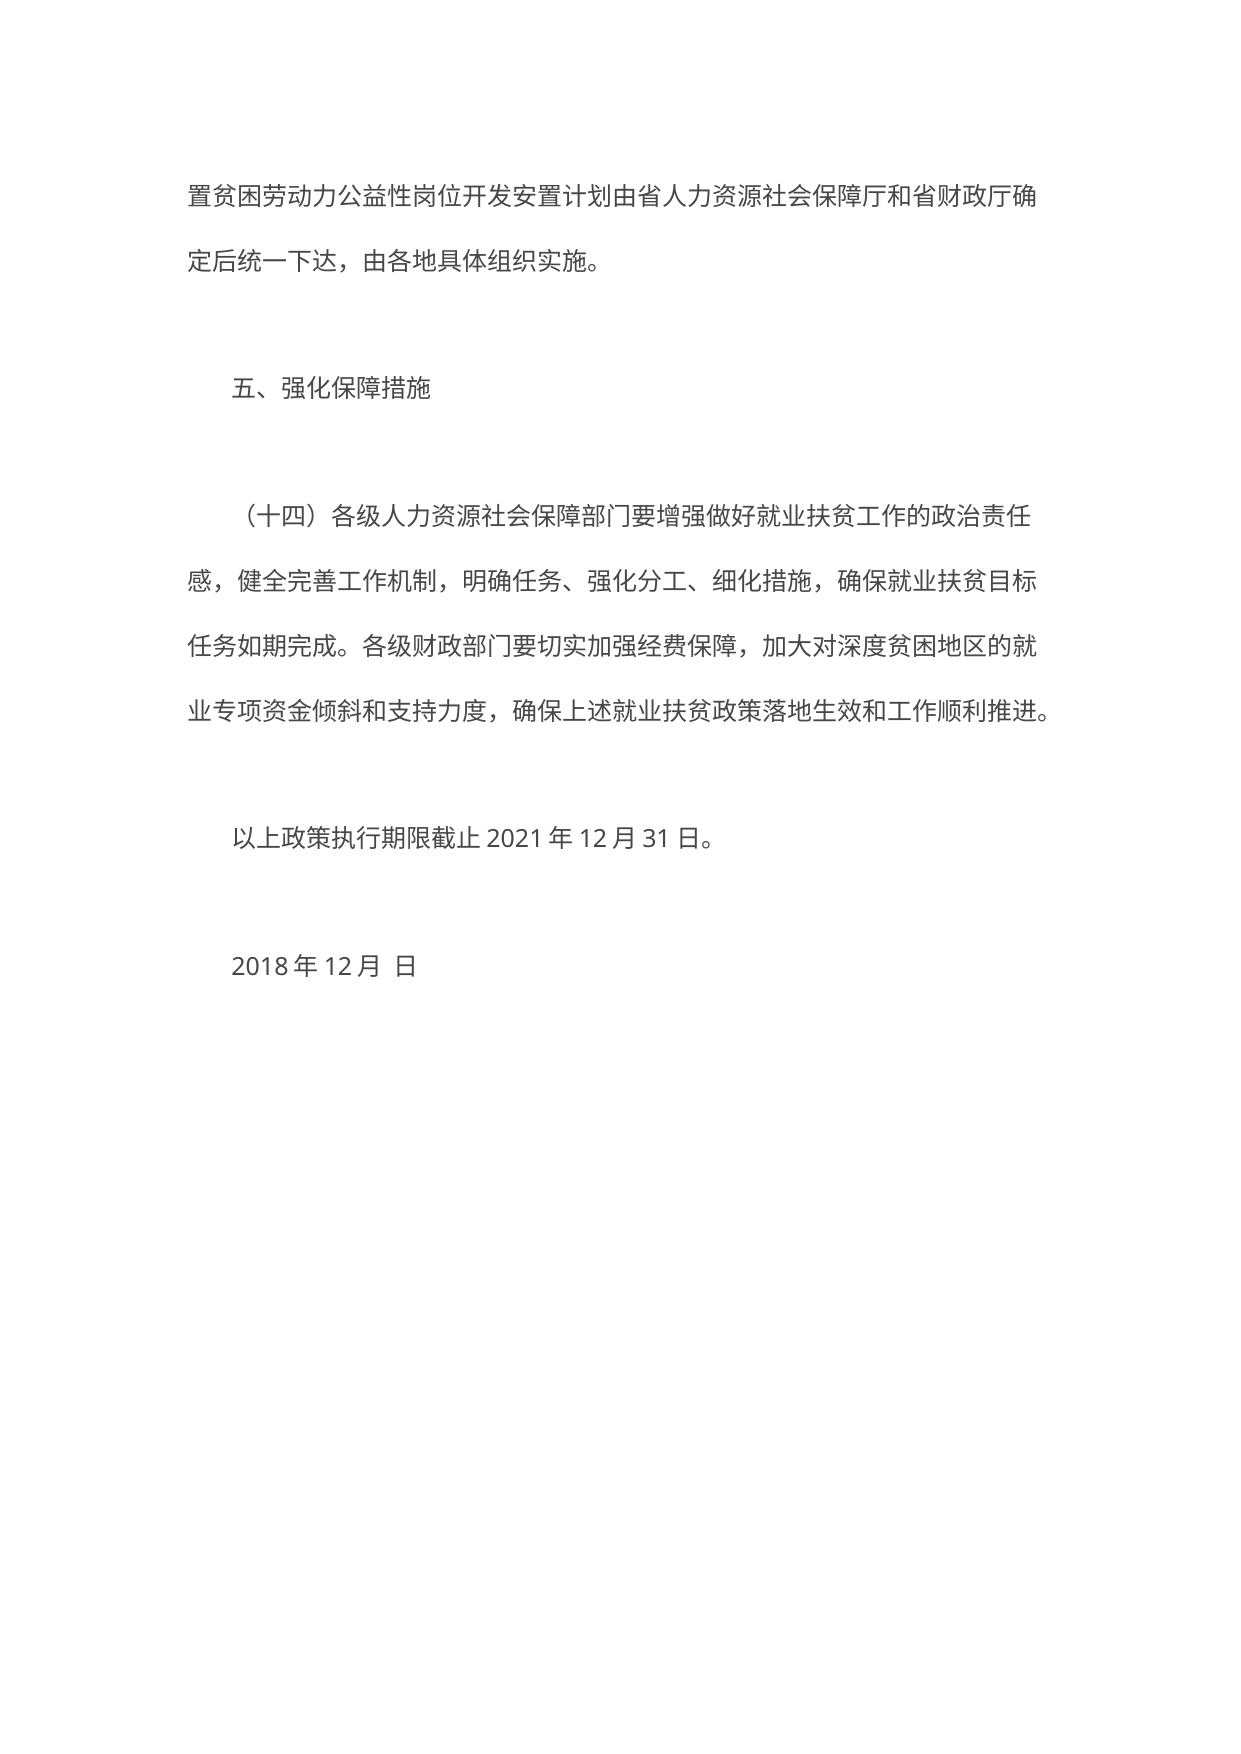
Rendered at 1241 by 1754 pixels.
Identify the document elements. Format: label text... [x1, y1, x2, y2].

text （十四）各级人力资源社会保障部门要增强做好就业扶贫工作的政治责任感，健全完善工作机制，明确任务、强化分工、细化措施，确保就业扶贫目标任务如期完成。各级财政部门要切实加强经费保障，加大对深度贫困地区的就业专项资金倾斜和支持力度，确保上述就业扶贫政策落地生效和工作顺利推进。 [187, 482, 1053, 742]
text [187, 162, 1053, 292]
text 以上政策执行期限截止2021年12月31日。 [187, 804, 1053, 869]
text 2018年12月 日 [187, 932, 1053, 997]
text 五、强化保障措施 [187, 354, 1053, 419]
